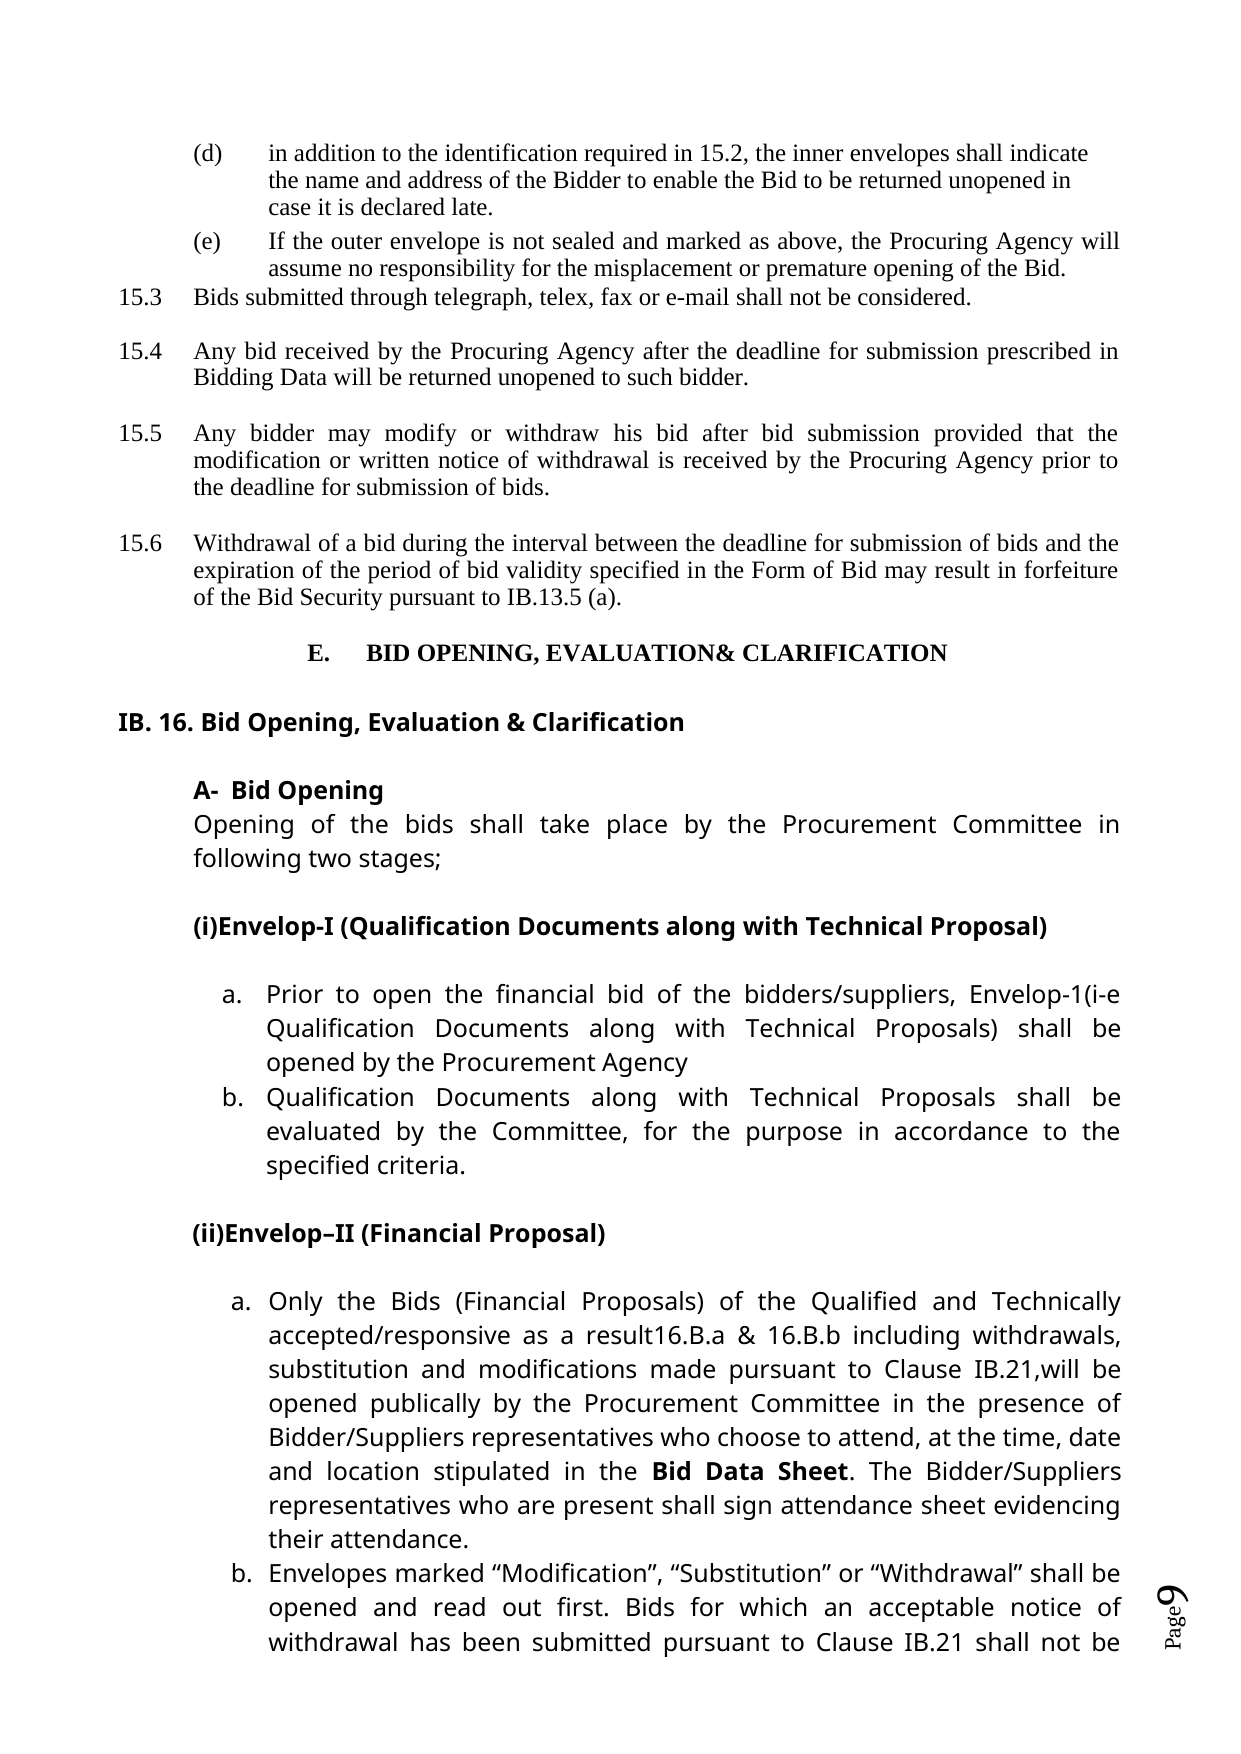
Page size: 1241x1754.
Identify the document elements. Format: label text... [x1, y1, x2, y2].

text Opening of the bids shall take place by the Procurement Committee in following two stages; [193, 807, 1122, 875]
list Bid Opening [193, 773, 1122, 807]
text (i)Envelop-I (Qualification Documents along with Technical Proposal) [118, 909, 1122, 943]
list BID OPENING, EVALUATION& CLARIFICATION [133, 638, 1122, 666]
list Any bidder may modify or withdraw his bid after bid submission provided that the modification or written notice of withdrawal is received by the Procuring Agency prior to the deadline for submission of bids. [118, 419, 1120, 501]
text (ii)Envelop–II (Financial Proposal) [118, 1215, 1122, 1249]
list Prior to open the financial bid of the bidders/suppliers, Envelop-1(i-e Qualification Documents along with Technical Proposals) shall be opened by the Procurement Agency [222, 977, 1122, 1079]
text IB. 16. Bid Opening, Evaluation & Clarification [118, 704, 1112, 738]
list in addition to the identification required in 15.2, the inner envelopes shall indicate the name and address of the Bidder to enable the Bid to be returned unopened in case it is declared late. [193, 139, 1116, 221]
list Only the Bids (Financial Proposals) of the Qualified and Technically accepted/responsive as a result16.B.a & 16.B.b including withdrawals, substitution and modifications made pursuant to Clause IB.21,will be opened publically by the Procurement Committee in the presence of Bidder/Suppliers representatives who choose to attend, at the time, date and location stipulated in the Bid Data Sheet. The Bidder/Suppliers representatives who are present shall sign attendance sheet evidencing their attendance. [231, 1283, 1122, 1556]
list Any bid received by the Procuring Agency after the deadline for submission prescribed in Bidding Data will be returned unopened to such bidder. [118, 339, 1120, 391]
list If the outer envelope is not sealed and marked as above, the Procuring Agency will assume no responsibility for the misplacement or premature opening of the Bid. [193, 227, 1122, 282]
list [231, 1556, 1122, 1658]
list Withdrawal of a bid during the interval between the deadline for submission of bids and the expiration of the period of bid validity specified in the Form of Bid may result in forfeiture of the Bid Security pursuant to IB.13.5 (a). [118, 529, 1120, 611]
list Bids submitted through telegraph, telex, fax or e-mail shall not be considered. [118, 282, 1122, 310]
list Qualification Documents along with Technical Proposals shall be evaluated by the Committee, for the purpose in accordance to the specified criteria. [222, 1079, 1122, 1181]
